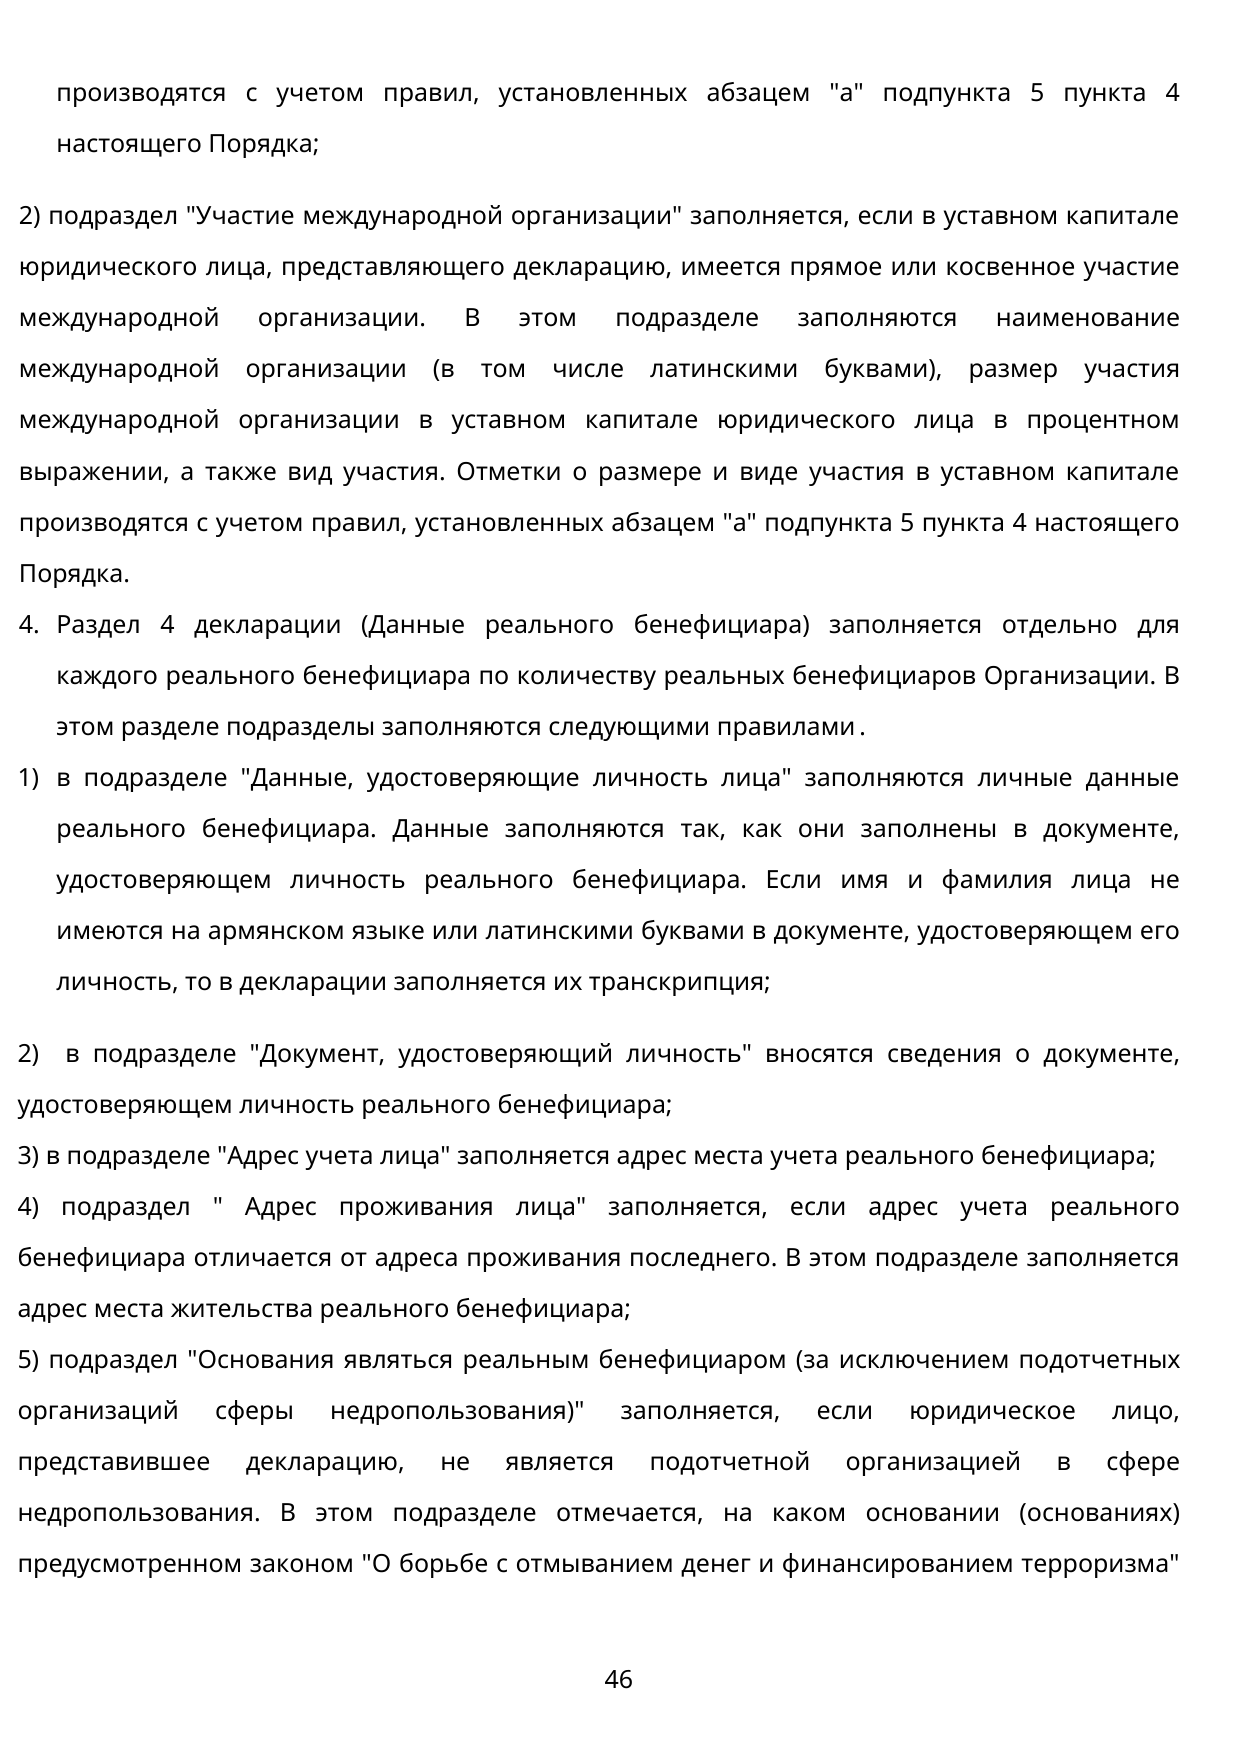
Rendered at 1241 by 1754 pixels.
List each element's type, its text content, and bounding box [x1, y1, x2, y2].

text 2) в подразделе "Документ, удостоверяющий личность" вносятся сведения о документе, удостоверяющем личность реального бенефициара; [17, 1035, 1181, 1121]
text 4) подраздел " Адрес проживания лица" заполняется, если адрес учета реального бенефициара отличается от адреса проживания последнего. В этом подразделе заполняется адрес места жительства реального бенефициара; [17, 1188, 1181, 1325]
text 2) подраздел "Участие международной организации" заполняется, если в уставном капитале юридического лица, представляющего декларацию, имеется прямое или косвенное участие международной организации. В этом подразделе заполняются наименование международной организации (в том числе латинскими буквами), размер участия международной организации в уставном капитале юридического лица в процентном выражении, а также вид участия. Отметки о размере и виде участия в уставном капитале производятся с учетом правил, установленных абзацем "а" подпункта 5 пункта 4 настоящего Порядка. [19, 198, 1181, 589]
list в подразделе "Данные, удостоверяющие личность лица" заполняются личные данные реального бенефициара. Данные заполняются так, как они заполнены в документе, удостоверяющем личность реального бенефициара. Если имя и фамилия лица не имеются на армянском языке или латинскими буквами в документе, удостоверяющем его личность, то в декларации заполняется их транскрипция; [17, 759, 1181, 998]
list Раздел 4 декларации (Данные реального бенефициара) заполняется отдельно для каждого реального бенефициара по количеству реальных бенефициаров Организации. В этом разделе подразделы заполняются следующими правилами․ [19, 606, 1181, 742]
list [12, 75, 1181, 160]
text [17, 1342, 1181, 1580]
text 3) в подразделе "Адрес учета лица" заполняется адрес места учета реального бенефициара; [17, 1137, 1181, 1172]
